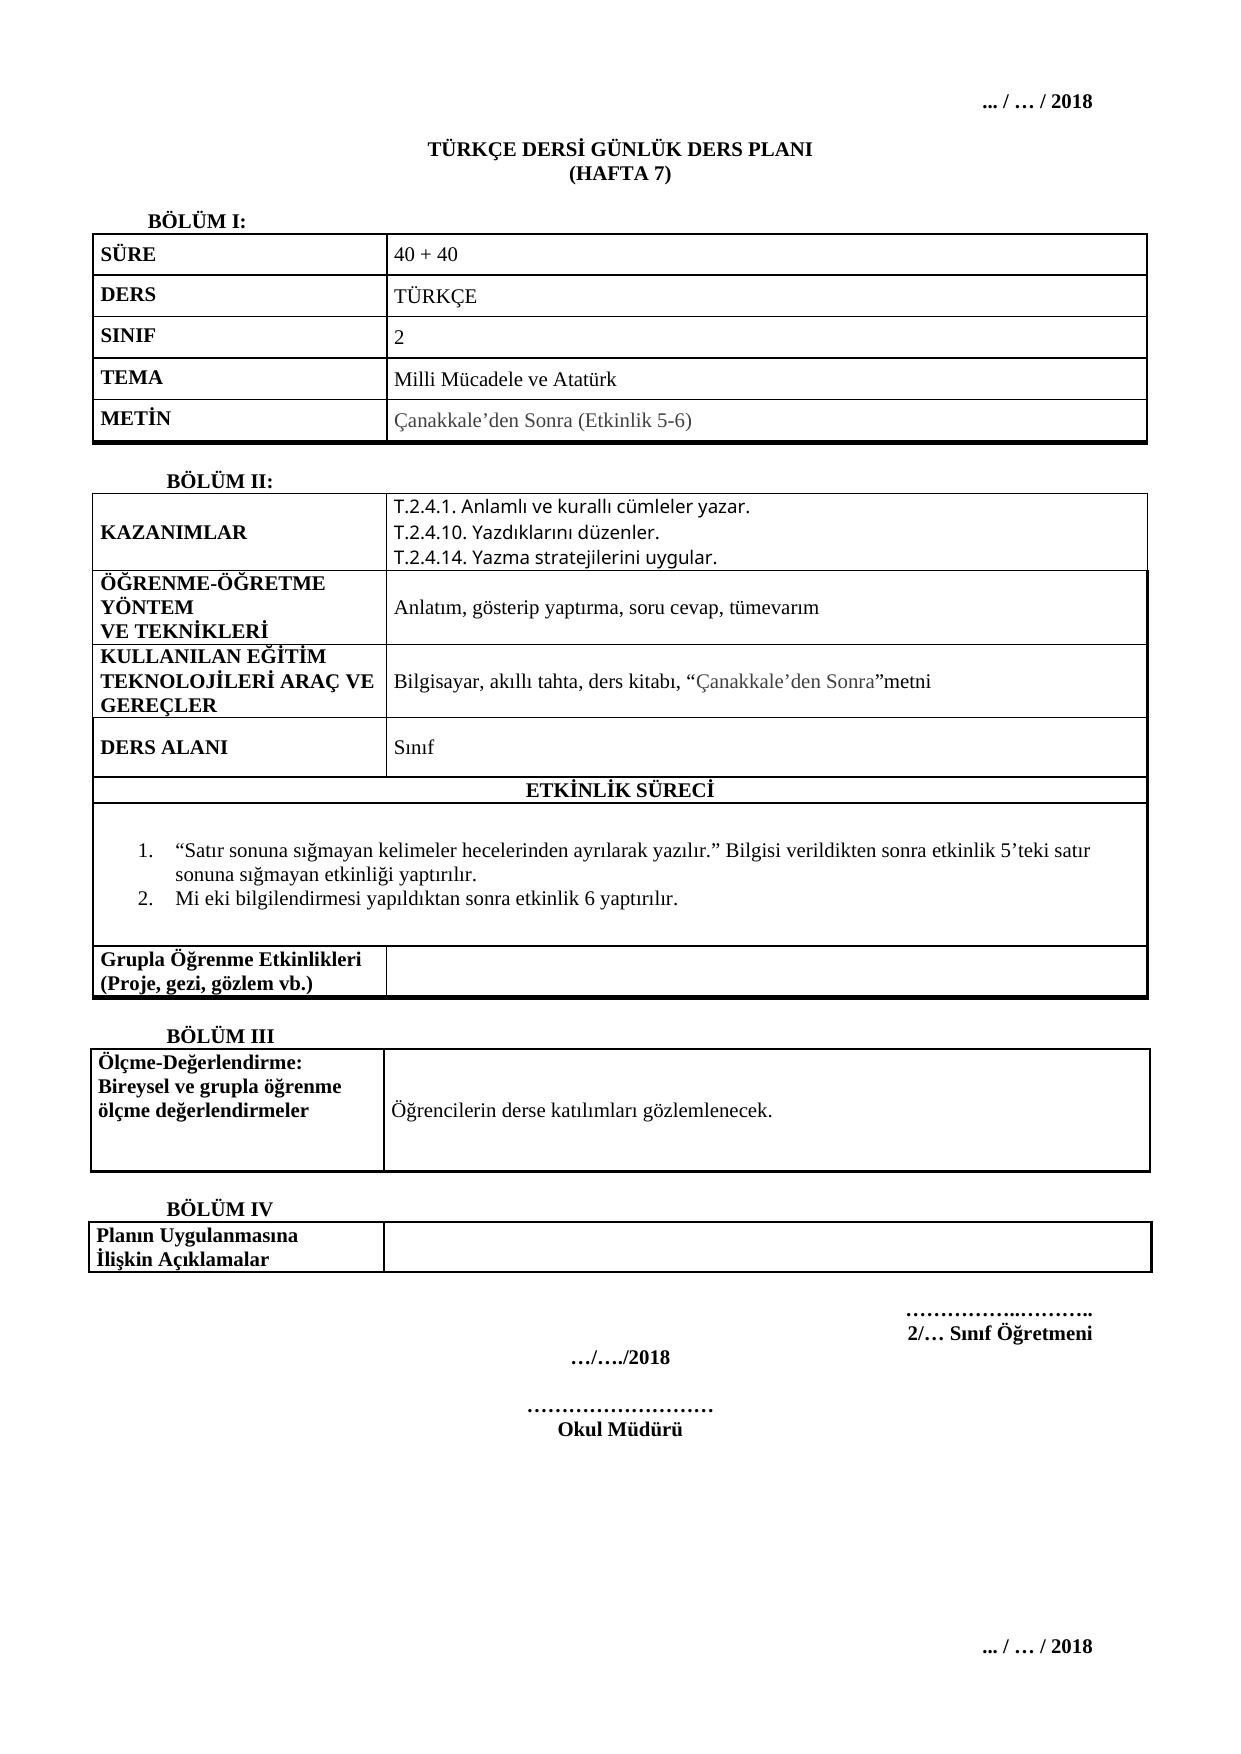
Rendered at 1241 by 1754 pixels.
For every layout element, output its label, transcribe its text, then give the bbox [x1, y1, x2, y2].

text Okul Müdürü [148, 1417, 1092, 1441]
text ... / … / 2018 [148, 89, 1092, 113]
table_cell 2 [388, 317, 1146, 357]
table_cell Bilgisayar, akıllı tahta, ders kitabı, “Çanakkale’den Sonra”metni [387, 645, 1146, 717]
text BÖLÜM I: [148, 209, 1092, 233]
table_cell Sınıf [387, 718, 1146, 776]
table_cell Grupla Öğrenme Etkinlikleri (Proje, gezi, gözlem vb.) [94, 947, 386, 995]
table_header SÜRE [94, 235, 386, 274]
table_header T.2.4.1. Anlamlı ve kurallı cümleler yazar. T.2.4.10. Yazdıklarını düzenler. T.2.4.14. Yazma stratejilerini uygular. [387, 494, 1147, 570]
table_cell [387, 947, 1146, 995]
table_cell DERS ALANI [94, 718, 386, 776]
table_cell SINIF [94, 317, 386, 357]
table_cell Milli Mücadele ve Atatürk [388, 359, 1146, 398]
text ... / … / 2018 [148, 1634, 1092, 1658]
table_cell DERS [94, 276, 386, 316]
subtitle BÖLÜM III [148, 1024, 1092, 1048]
text 2/… Sınıf Öğretmeni [148, 1321, 1092, 1345]
table_cell ÖĞRENME-ÖĞRETME YÖNTEM VE TEKNİKLERİ [93, 571, 386, 643]
table_header KAZANIMLAR [93, 494, 386, 570]
table_header [385, 1223, 1150, 1271]
text (HAFTA 7) [148, 161, 1092, 185]
table_cell “Satır sonuna sığmayan kelimeler hecelerinden ayrılarak yazılır.” Bilgisi verildikten sonra etkinlik 5’teki satır sonuna sığmayan etkinliği yaptırılır. Mi eki bilgilendirmesi yapıldıktan sonra etkinlik 6 yaptırılır. [94, 804, 1146, 945]
table_cell METİN [94, 400, 386, 440]
table_cell Çanakkale’den Sonra (Etkinlik 5-6) [388, 400, 1146, 440]
table_header 40 + 40 [388, 235, 1146, 274]
table_cell TÜRKÇE [388, 276, 1146, 316]
table_cell TEMA [94, 359, 386, 398]
text …/…./2018 [148, 1345, 1092, 1369]
table_cell Anlatım, gösterip yaptırma, soru cevap, tümevarım [387, 571, 1146, 643]
text ……………………… [148, 1393, 1092, 1417]
text TÜRKÇE DERSİ GÜNLÜK DERS PLANI [148, 137, 1092, 161]
table_header Planın Uygulanmasına İlişkin Açıklamalar [90, 1223, 383, 1271]
table_cell KULLANILAN EĞİTİM TEKNOLOJİLERİ ARAÇ VE GEREÇLER [93, 645, 386, 717]
table_header Ölçme-Değerlendirme: Bireysel ve grupla öğrenme ölçme değerlendirmeler [92, 1050, 383, 1170]
table_header Öğrencilerin derse katılımları gözlemlenecek. [385, 1050, 1149, 1170]
table_cell ETKİNLİK SÜRECİ [94, 778, 1146, 802]
text ……………..……….. [148, 1297, 1092, 1321]
subtitle BÖLÜM IV [148, 1196, 1092, 1221]
text BÖLÜM II: [148, 468, 1092, 493]
